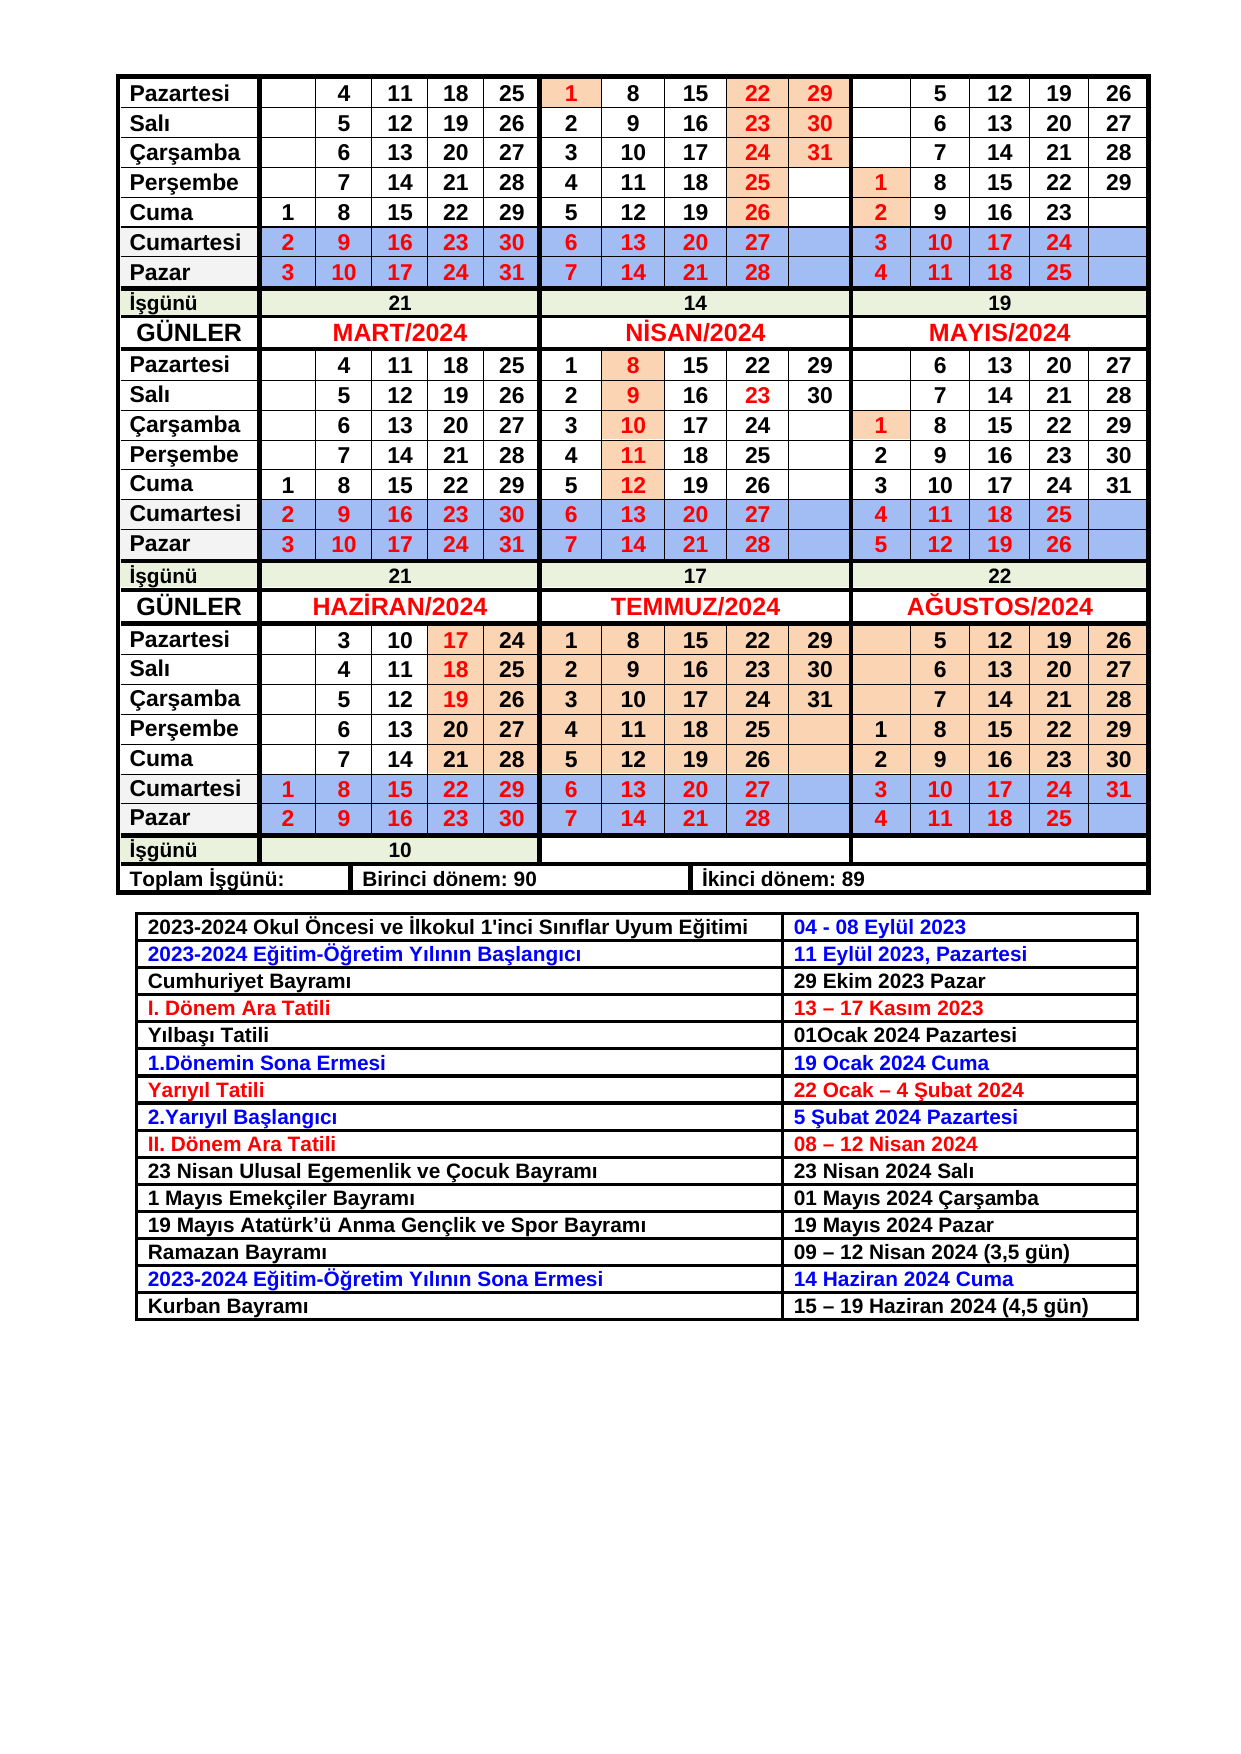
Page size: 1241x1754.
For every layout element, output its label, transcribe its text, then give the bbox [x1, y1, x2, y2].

table_cell [853, 108, 910, 137]
table_header 04 - 08 Eylül 2023 [784, 915, 1136, 939]
table_cell 27 [484, 138, 537, 167]
table_cell 9 [316, 500, 371, 529]
table_cell 20 [428, 715, 483, 744]
table_cell 9 [911, 441, 969, 469]
table_cell 15 [665, 79, 726, 107]
table_cell 13 [970, 351, 1029, 380]
table_cell 23 [727, 655, 788, 684]
table_cell [262, 351, 315, 380]
table_cell II. Dönem Ara Tatili [138, 1132, 781, 1156]
table_cell 24 [727, 411, 788, 439]
table_cell [1089, 804, 1146, 833]
table_cell 19 [1030, 79, 1088, 107]
table_cell 7 [316, 441, 371, 469]
table_cell 23 Nisan 2024 Salı [784, 1159, 1136, 1183]
table_cell [1089, 257, 1146, 286]
table_cell 21 [262, 563, 537, 587]
table_cell 17 [542, 563, 849, 587]
table_cell 8 [316, 198, 371, 226]
table_cell Salı [120, 108, 257, 137]
table_cell 1 [853, 715, 910, 744]
table_cell Yılbaşı Tatili [138, 1023, 781, 1047]
table_cell [853, 79, 910, 107]
table_cell 4 [316, 351, 371, 380]
table_cell NİSAN/2024 [542, 318, 849, 347]
table_cell 15 – 19 Haziran 2024 (4,5 gün) [784, 1294, 1136, 1318]
table_cell 1 [542, 626, 601, 654]
table_cell Perşembe [120, 168, 257, 197]
table_cell 22 [1030, 411, 1088, 439]
table_cell 22 [428, 198, 483, 226]
table_cell 14 [602, 530, 664, 559]
table_cell 28 [1089, 381, 1146, 410]
table_cell 4 [316, 655, 371, 684]
table_cell 30 [484, 500, 537, 529]
table_cell 5 [542, 745, 601, 773]
table_cell 10 [911, 775, 969, 803]
table_cell 21 [665, 804, 726, 833]
table_cell 25 [1030, 257, 1088, 286]
table_cell 24 [428, 530, 483, 559]
table_cell 27 [1089, 108, 1146, 137]
table_cell Pazartesi [120, 622, 257, 654]
table_cell 6 [542, 775, 601, 803]
table_cell 9 [602, 655, 664, 684]
table_cell 17 [665, 138, 726, 167]
table_cell 21 [262, 291, 537, 315]
table_cell Ramazan Bayramı [138, 1240, 781, 1264]
table_cell 29 [1089, 715, 1146, 744]
table_cell 27 [727, 500, 788, 529]
table_cell 20 [665, 500, 726, 529]
table_cell 2023-2024 Eğitim-Öğretim Yılının Başlangıcı [138, 942, 781, 966]
table_cell 17 [970, 228, 1029, 256]
table_cell 26 [484, 685, 537, 714]
table_cell 8 [316, 775, 371, 803]
table_cell [262, 655, 315, 684]
table_cell 1 [262, 198, 315, 226]
table_cell 19 Mayıs Atatürk’ü Anma Gençlik ve Spor Bayramı [138, 1213, 781, 1237]
table_cell 2 [542, 381, 601, 410]
table_cell 31 [1089, 775, 1146, 803]
table_cell 29 [1089, 168, 1146, 197]
table_cell 10 [911, 470, 969, 499]
table_cell 8 [911, 411, 969, 439]
table_cell 24 [484, 626, 537, 654]
table_cell 17 [428, 626, 483, 654]
table_cell 3 [316, 626, 371, 654]
table_cell 28 [1089, 138, 1146, 167]
table_cell 30 [789, 381, 849, 410]
table_cell 10 [316, 257, 371, 286]
table_cell 12 [970, 626, 1029, 654]
table_cell 5 [911, 626, 969, 654]
table_cell 15 [372, 470, 427, 499]
table_cell [789, 530, 849, 559]
table_cell 22 [1030, 715, 1088, 744]
table_cell 19 Ocak 2024 Cuma [784, 1050, 1136, 1074]
table_cell 26 [727, 470, 788, 499]
table_cell 14 [372, 441, 427, 469]
table_cell 14 [542, 291, 849, 315]
table_cell Pazar [120, 804, 257, 833]
table_cell 01 Mayıs 2024 Çarşamba [784, 1186, 1136, 1210]
table_cell 10 [262, 838, 537, 862]
table_cell 10 [602, 685, 664, 714]
table_cell 20 [665, 228, 726, 256]
table_cell 16 [665, 381, 726, 410]
table_cell 16 [970, 198, 1029, 226]
table_cell 21 [428, 168, 483, 197]
table_cell 1 [262, 470, 315, 499]
table_cell 20 [1030, 108, 1088, 137]
table_cell 1 [542, 79, 601, 107]
table_cell [262, 745, 315, 773]
table_cell Pazar [120, 530, 257, 559]
table_cell 18 [970, 804, 1029, 833]
table_cell Pazar [120, 257, 257, 286]
table_cell GÜNLER [120, 316, 257, 347]
table_cell 15 [372, 198, 427, 226]
table_cell 20 [665, 775, 726, 803]
table_cell [262, 168, 315, 197]
table_cell 18 [665, 441, 726, 469]
table_cell 13 [602, 228, 664, 256]
table_cell 30 [789, 108, 849, 137]
table_cell 31 [1089, 470, 1146, 499]
table_cell 8 [602, 351, 664, 380]
table_cell 7 [316, 745, 371, 773]
table_cell 4 [853, 500, 910, 529]
table_cell 6 [911, 655, 969, 684]
table_cell 15 [970, 168, 1029, 197]
table_cell Perşembe [120, 715, 257, 744]
table_cell 19 [665, 745, 726, 773]
table_cell 22 [1030, 168, 1088, 197]
table_cell Cuma [120, 470, 257, 499]
table_cell [262, 685, 315, 714]
table_cell 19 Mayıs 2024 Pazar [784, 1213, 1136, 1237]
table_cell 4 [853, 257, 910, 286]
table_cell 6 [542, 228, 601, 256]
table_cell 19 [665, 198, 726, 226]
table_cell 29 [1089, 411, 1146, 439]
table_cell 27 [484, 411, 537, 439]
table_cell [262, 381, 315, 410]
table_cell 5 [853, 530, 910, 559]
table_cell 26 [1030, 530, 1088, 559]
table_cell 15 [970, 715, 1029, 744]
table_cell Toplam İşgünü: [120, 863, 348, 890]
table_cell 4 [542, 441, 601, 469]
table_cell 3 [262, 530, 315, 559]
table_cell 1 Mayıs Emekçiler Bayramı [138, 1186, 781, 1210]
table_cell [789, 775, 849, 803]
table_cell [789, 228, 849, 256]
table_cell 21 [665, 530, 726, 559]
table_cell [262, 138, 315, 167]
table_cell 11 [372, 79, 427, 107]
table_cell 1 [853, 168, 910, 197]
table_cell 16 [665, 108, 726, 137]
table_header 2023-2024 Okul Öncesi ve İlkokul 1'inci Sınıflar Uyum Eğitimi [138, 915, 781, 939]
table_cell 12 [911, 530, 969, 559]
table_cell İşgünü [120, 287, 257, 315]
table_cell 24 [1030, 775, 1088, 803]
table_cell 17 [372, 257, 427, 286]
table_cell 11 [602, 168, 664, 197]
table_cell 19 [970, 530, 1029, 559]
table_cell 22 [428, 470, 483, 499]
table_cell 23 Nisan Ulusal Egemenlik ve Çocuk Bayramı [138, 1159, 781, 1183]
table_cell 23 [727, 108, 788, 137]
table_cell 25 [1030, 804, 1088, 833]
table_cell Cuma [120, 198, 257, 226]
table_cell 11 [911, 804, 969, 833]
table_cell 25 [484, 79, 537, 107]
table_cell 2 [853, 198, 910, 226]
table_cell 17 [665, 685, 726, 714]
table_cell 13 [602, 500, 664, 529]
table_cell 28 [727, 257, 788, 286]
table_cell 23 [1030, 198, 1088, 226]
table_cell 18 [428, 351, 483, 380]
table_cell 18 [428, 79, 483, 107]
table_cell 26 [727, 745, 788, 773]
table_cell Çarşamba [120, 685, 257, 714]
table_cell 12 [372, 108, 427, 137]
table_cell 20 [428, 411, 483, 439]
table_cell 13 [372, 138, 427, 167]
table_cell 6 [911, 351, 969, 380]
table_cell Salı [120, 381, 257, 410]
table_cell 4 [542, 168, 601, 197]
table_cell [853, 655, 910, 684]
table_cell 2 [542, 655, 601, 684]
table_cell 31 [484, 530, 537, 559]
table_cell 5 Şubat 2024 Pazartesi [784, 1105, 1136, 1128]
table_cell 9 [316, 804, 371, 833]
table_cell 5 [316, 685, 371, 714]
table_cell 21 [1030, 685, 1088, 714]
table_cell 10 [911, 228, 969, 256]
table_cell 30 [484, 804, 537, 833]
table_cell 9 [316, 228, 371, 256]
table_cell 10 [602, 138, 664, 167]
table_cell 4 [316, 79, 371, 107]
table_cell 7 [911, 381, 969, 410]
table_cell 22 [727, 626, 788, 654]
table_cell 19 [1030, 626, 1088, 654]
table_cell [262, 411, 315, 439]
table_cell 28 [484, 745, 537, 773]
table_cell 23 [428, 228, 483, 256]
table_cell 29 [789, 351, 849, 380]
table_cell 19 [428, 685, 483, 714]
table_cell [262, 441, 315, 469]
table_cell 3 [853, 775, 910, 803]
table_cell 7 [911, 685, 969, 714]
table_cell 26 [1089, 79, 1146, 107]
table_cell [789, 745, 849, 773]
table_cell 18 [428, 655, 483, 684]
table_cell 26 [727, 198, 788, 226]
table_cell 6 [316, 411, 371, 439]
table_cell 29 [789, 626, 849, 654]
table_cell [1089, 530, 1146, 559]
table_cell 2 [853, 441, 910, 469]
table_cell 27 [727, 775, 788, 803]
table_cell 29 Ekim 2023 Pazar [784, 969, 1136, 993]
table_cell 18 [970, 500, 1029, 529]
table_cell 11 [372, 351, 427, 380]
table_cell Cumartesi [120, 775, 257, 803]
table_cell 14 [970, 138, 1029, 167]
table_cell 1.Dönemin Sona Ermesi [138, 1050, 781, 1074]
table_cell İşgünü [120, 834, 257, 862]
table_cell 21 [428, 745, 483, 773]
table_cell [789, 715, 849, 744]
table_cell 16 [970, 441, 1029, 469]
table_cell 13 – 17 Kasım 2023 [784, 996, 1136, 1020]
table_cell 8 [602, 626, 664, 654]
table_cell AĞUSTOS/2024 [853, 592, 1146, 621]
table_cell [262, 108, 315, 137]
table_cell 27 [727, 228, 788, 256]
table_cell 10 [372, 626, 427, 654]
table_cell GÜNLER [120, 589, 257, 621]
table_cell [853, 838, 1146, 862]
table_cell Cumartesi [120, 227, 257, 256]
table_cell [789, 198, 849, 226]
table_cell 18 [665, 168, 726, 197]
table_cell 14 [970, 381, 1029, 410]
table_cell 7 [316, 168, 371, 197]
table_cell [789, 804, 849, 833]
table_cell 24 [428, 257, 483, 286]
table_cell 11 [911, 257, 969, 286]
table_cell 16 [372, 804, 427, 833]
table_cell [853, 626, 910, 654]
table_cell 26 [1089, 626, 1146, 654]
table_cell 23 [428, 500, 483, 529]
table_cell [789, 411, 849, 439]
table_cell 10 [316, 530, 371, 559]
table_cell 6 [542, 500, 601, 529]
table_cell 16 [372, 500, 427, 529]
table_cell 28 [484, 168, 537, 197]
table_cell 25 [727, 441, 788, 469]
table_cell 1 [853, 411, 910, 439]
table_cell 29 [484, 470, 537, 499]
table_cell 27 [484, 715, 537, 744]
table_cell 12 [372, 685, 427, 714]
table_cell 2 [542, 108, 601, 137]
table_cell 28 [1089, 685, 1146, 714]
table_cell 5 [911, 79, 969, 107]
table_cell 21 [1030, 138, 1088, 167]
table_cell 26 [484, 381, 537, 410]
table_cell 30 [1089, 745, 1146, 773]
table_cell 9 [911, 198, 969, 226]
table_cell 13 [372, 411, 427, 439]
table_cell 25 [727, 715, 788, 744]
table_cell 19 [665, 470, 726, 499]
table_cell 18 [970, 257, 1029, 286]
table_cell 22 [727, 79, 788, 107]
table_cell [853, 685, 910, 714]
table_cell 5 [316, 381, 371, 410]
table_cell 20 [1030, 655, 1088, 684]
table_cell 24 [1030, 228, 1088, 256]
table_cell [789, 441, 849, 469]
table_cell 13 [372, 715, 427, 744]
table_cell 6 [911, 108, 969, 137]
table_cell 7 [911, 138, 969, 167]
table_cell 3 [853, 228, 910, 256]
table_cell 22 [428, 775, 483, 803]
table_cell 20 [1030, 351, 1088, 380]
table_cell Pazartesi [120, 79, 257, 107]
table_cell 30 [1089, 441, 1146, 469]
table_cell 01Ocak 2024 Pazartesi [784, 1023, 1136, 1047]
table_cell 5 [316, 108, 371, 137]
table_cell 5 [542, 198, 601, 226]
table_cell MAYIS/2024 [853, 318, 1146, 347]
table_cell [853, 351, 910, 380]
table_cell [789, 168, 849, 197]
table_cell 3 [542, 138, 601, 167]
table_cell 4 [542, 715, 601, 744]
table_cell 17 [970, 775, 1029, 803]
table_cell 9 [602, 381, 664, 410]
table_cell Perşembe [120, 441, 257, 469]
table_cell [853, 138, 910, 167]
table_cell 8 [602, 79, 664, 107]
table_cell 11 [372, 655, 427, 684]
table_cell 12 [970, 79, 1029, 107]
table_cell 13 [970, 655, 1029, 684]
table_cell 7 [542, 530, 601, 559]
table_cell 23 [727, 381, 788, 410]
table_cell TEMMUZ/2024 [542, 592, 849, 621]
table_cell 15 [970, 411, 1029, 439]
table_cell 24 [727, 685, 788, 714]
table_cell 11 [602, 715, 664, 744]
table_cell 27 [1089, 655, 1146, 684]
table_cell 2023-2024 Eğitim-Öğretim Yılının Sona Ermesi [138, 1267, 781, 1291]
table_cell 14 [372, 745, 427, 773]
table_cell 7 [542, 257, 601, 286]
table_cell 12 [602, 198, 664, 226]
table_cell 12 [602, 745, 664, 773]
table_cell 10 [602, 411, 664, 439]
table_cell 24 [1030, 470, 1088, 499]
table_cell 14 [602, 804, 664, 833]
table_cell 17 [372, 530, 427, 559]
table_cell [1089, 198, 1146, 226]
table_cell [789, 500, 849, 529]
table_cell 9 [911, 745, 969, 773]
table_cell [1089, 500, 1146, 529]
table_cell 15 [372, 775, 427, 803]
table_cell 29 [484, 198, 537, 226]
table_cell 19 [428, 108, 483, 137]
table_cell 21 [665, 257, 726, 286]
table_cell 25 [1030, 500, 1088, 529]
table_cell [262, 79, 315, 107]
table_cell 28 [484, 441, 537, 469]
table_cell 24 [727, 138, 788, 167]
table_cell 12 [602, 470, 664, 499]
table_cell Pazartesi [120, 348, 257, 380]
table_cell Cumartesi [120, 500, 257, 529]
table_cell 31 [789, 685, 849, 714]
table_cell 3 [262, 257, 315, 286]
table_cell 12 [372, 381, 427, 410]
table_cell 22 Ocak – 4 Şubat 2024 [784, 1078, 1136, 1101]
table_cell 3 [542, 411, 601, 439]
table_cell 15 [665, 626, 726, 654]
table_cell 8 [911, 168, 969, 197]
table_cell 16 [665, 655, 726, 684]
table_cell Yarıyıl Tatili [138, 1078, 781, 1101]
table_cell 15 [665, 351, 726, 380]
table_cell 21 [1030, 381, 1088, 410]
table_cell [789, 470, 849, 499]
table_cell 2 [262, 500, 315, 529]
table_cell [262, 715, 315, 744]
table_cell 26 [484, 108, 537, 137]
table_cell 7 [542, 804, 601, 833]
table_cell 23 [428, 804, 483, 833]
table_cell 30 [484, 228, 537, 256]
table_cell 13 [970, 108, 1029, 137]
table_cell 23 [1030, 745, 1088, 773]
table_cell [542, 838, 849, 862]
table_cell Cuma [120, 745, 257, 773]
table_cell HAZİRAN/2024 [262, 592, 537, 621]
table_cell 2 [853, 745, 910, 773]
table_cell [1089, 228, 1146, 256]
table_cell 2.Yarıyıl Başlangıcı [138, 1105, 781, 1128]
table_cell [853, 381, 910, 410]
table_cell 23 [1030, 441, 1088, 469]
table_cell 31 [789, 138, 849, 167]
table_cell [789, 257, 849, 286]
table_cell 22 [727, 351, 788, 380]
table_cell 16 [372, 228, 427, 256]
table_cell 19 [853, 291, 1146, 315]
table_cell 11 [911, 500, 969, 529]
table_cell 1 [542, 351, 601, 380]
table_cell Salı [120, 655, 257, 684]
table_cell 20 [428, 138, 483, 167]
table_cell 29 [484, 775, 537, 803]
table_cell İkinci dönem: 89 [693, 866, 1146, 890]
table_cell 13 [602, 775, 664, 803]
table_cell 6 [316, 138, 371, 167]
table_cell 27 [1089, 351, 1146, 380]
table_cell 28 [727, 804, 788, 833]
table_cell 18 [665, 715, 726, 744]
table_cell 3 [542, 685, 601, 714]
table_cell Birinci dönem: 90 [353, 866, 688, 890]
table_cell 21 [428, 441, 483, 469]
table_cell [262, 626, 315, 654]
table_cell 2 [262, 804, 315, 833]
table_cell 29 [789, 79, 849, 107]
table_cell 31 [484, 257, 537, 286]
table_cell 17 [970, 470, 1029, 499]
table_cell 6 [316, 715, 371, 744]
table_cell 25 [727, 168, 788, 197]
table_cell 5 [542, 470, 601, 499]
table_cell İşgünü [120, 560, 257, 587]
table_cell 17 [665, 411, 726, 439]
table_cell 11 [602, 441, 664, 469]
table_cell 11 Eylül 2023, Pazartesi [784, 942, 1136, 966]
table_cell 9 [602, 108, 664, 137]
table_cell 28 [727, 530, 788, 559]
table_cell 2 [262, 228, 315, 256]
table_cell 08 – 12 Nisan 2024 [784, 1132, 1136, 1156]
table_cell I. Dönem Ara Tatili [138, 996, 781, 1020]
table_cell Kurban Bayramı [138, 1294, 781, 1318]
table_cell 14 [970, 685, 1029, 714]
table_cell 8 [911, 715, 969, 744]
table_cell 25 [484, 351, 537, 380]
table_cell 14 [372, 168, 427, 197]
table_cell 8 [316, 470, 371, 499]
table_cell Çarşamba [120, 411, 257, 439]
table_cell 09 – 12 Nisan 2024 (3,5 gün) [784, 1240, 1136, 1264]
table_cell MART/2024 [262, 318, 537, 347]
table_cell 22 [853, 563, 1146, 587]
table_cell Cumhuriyet Bayramı [138, 969, 781, 993]
table_cell 14 Haziran 2024 Cuma [784, 1267, 1136, 1291]
table_cell Çarşamba [120, 138, 257, 167]
table_cell 19 [428, 381, 483, 410]
table_cell 14 [602, 257, 664, 286]
table_cell 3 [853, 470, 910, 499]
table_cell 1 [262, 775, 315, 803]
table_cell 16 [970, 745, 1029, 773]
table_cell 4 [853, 804, 910, 833]
table_cell 25 [484, 655, 537, 684]
